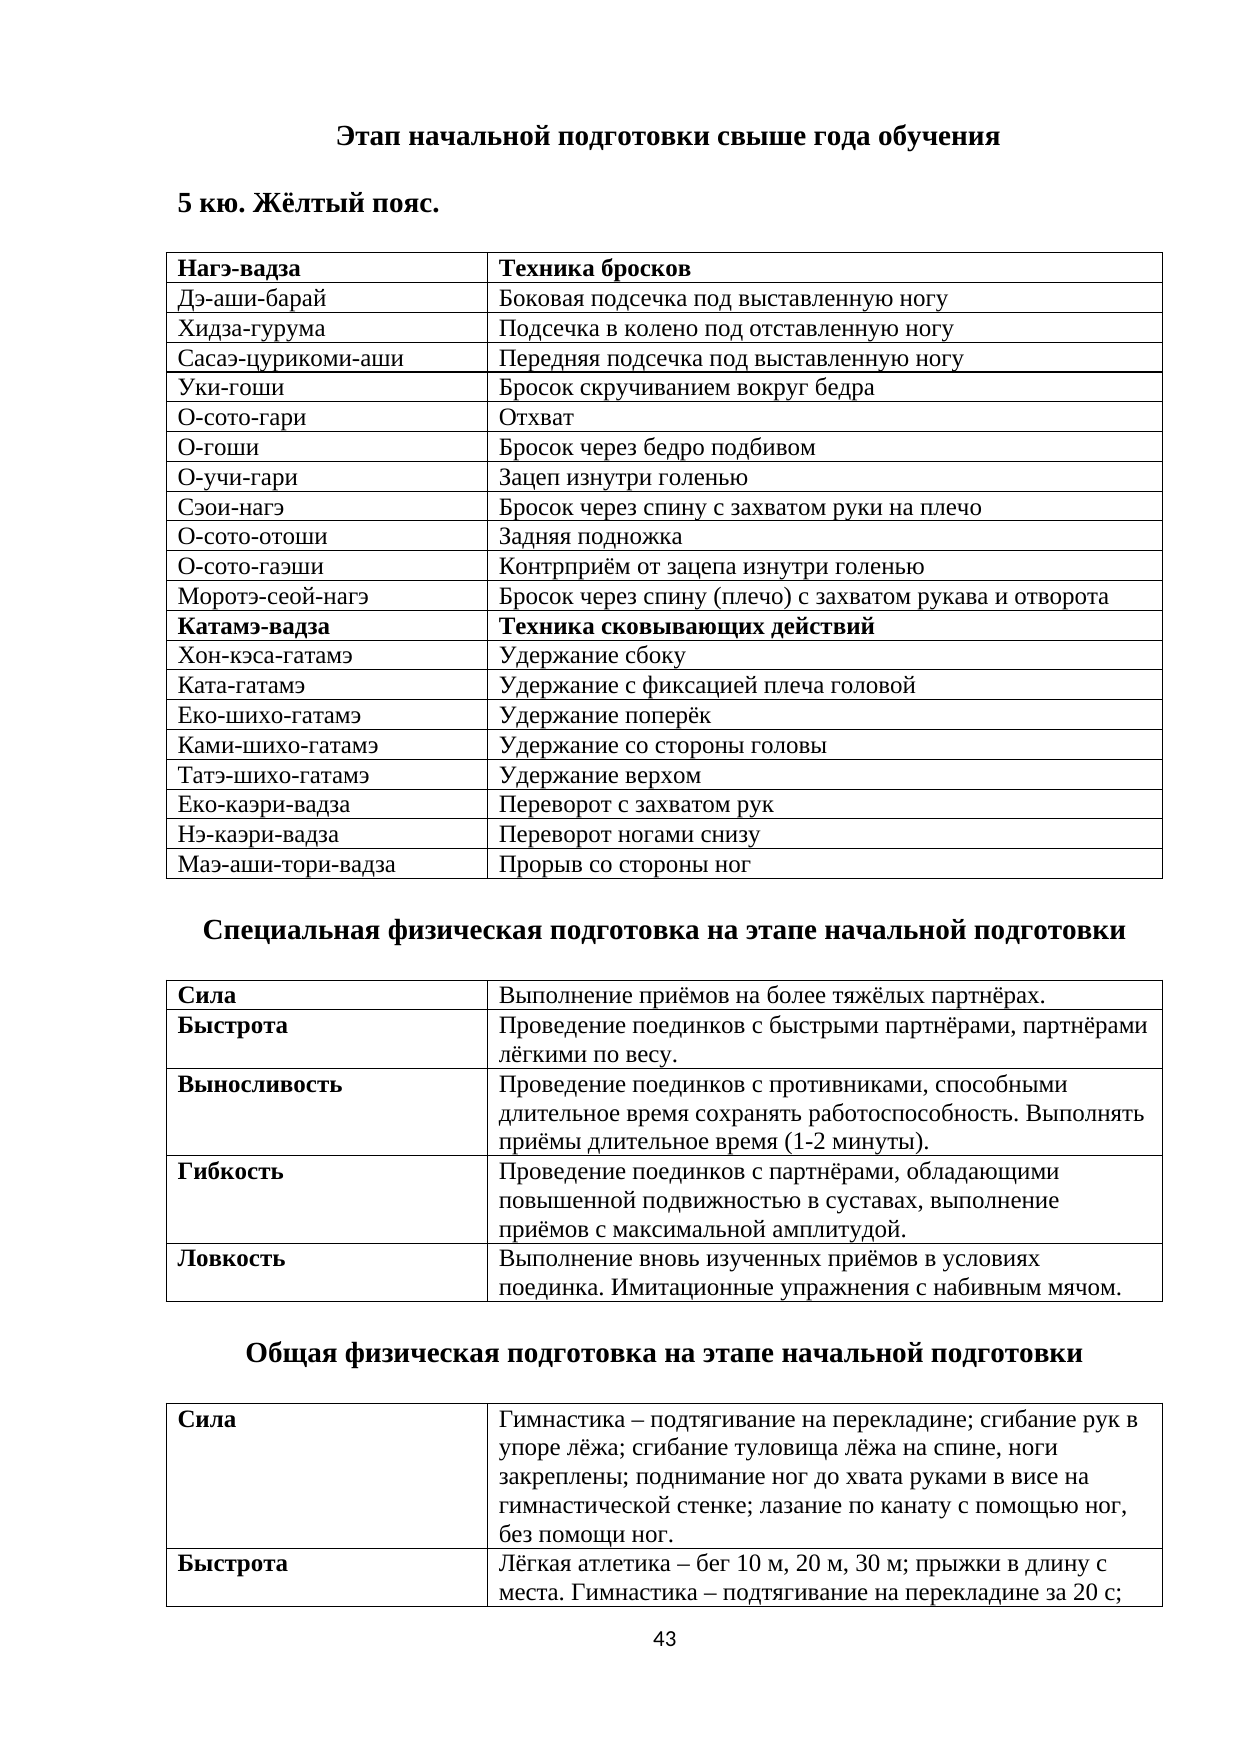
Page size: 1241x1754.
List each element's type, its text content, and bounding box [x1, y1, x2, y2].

table_cell Хон-кэса-гатамэ [167, 641, 487, 669]
table_cell Бросок через спину с захватом руки на плечо [488, 492, 1162, 520]
table_header Выполнение приёмов на более тяжёлых партнёрах. [488, 981, 1162, 1009]
table_header Сила [167, 981, 487, 1009]
table_cell Боковая подсечка под выставленную ногу [488, 283, 1162, 312]
table_cell О-учи-гари [167, 462, 487, 491]
table_cell Проведение поединков с партнёрами, обладающими повышенной подвижностью в суставах, выполнение приёмов с максимальной амплитудой. [488, 1156, 1162, 1242]
table_cell Еко-шихо-гатамэ [167, 700, 487, 729]
table_cell Сэои-нагэ [167, 492, 487, 520]
table_cell Подсечка в колено под отставленную ногу [488, 313, 1162, 342]
text Этап начальной подготовки свыше года обучения [177, 118, 1152, 152]
table_cell Хидза-гурума [167, 313, 487, 342]
table_cell Ката-гатамэ [167, 670, 487, 699]
table_cell Контрприём от зацепа изнутри голенью [488, 551, 1162, 580]
table_cell Маэ-аши-тори-вадза [167, 849, 487, 878]
table_cell О-сото-гари [167, 402, 487, 431]
table_header Гимнастика – подтягивание на перекладине; сгибание рук в упоре лёжа; сгибание туловища лёжа на спине, ноги закреплены; поднимание ног до хвата руками в висе на гимнастической стенке; лазание по канату с помощью ног, без помощи ног. [488, 1404, 1162, 1547]
table_cell Катамэ-вадза [167, 611, 487, 639]
table_cell О-сото-отоши [167, 521, 487, 550]
table_cell Удержание со стороны головы [488, 730, 1162, 759]
table_cell Уки-гоши [167, 373, 487, 401]
table_cell Гибкость [167, 1156, 487, 1242]
table_cell Дэ-аши-барай [167, 283, 487, 312]
table_cell Бросок скручиванием вокруг бедра [488, 373, 1162, 401]
table_cell Выполнение вновь изученных приёмов в условиях поединка. Имитационные упражнения с набивным мячом. [488, 1244, 1162, 1301]
table_cell Задняя подножка [488, 521, 1162, 550]
table_cell Отхват [488, 402, 1162, 431]
text Общая физическая подготовка на этапе начальной подготовки [177, 1336, 1152, 1369]
table_cell Переворот ногами снизу [488, 819, 1162, 848]
table_cell Татэ-шихо-гатамэ [167, 760, 487, 788]
table_cell Передняя подсечка под выставленную ногу [488, 343, 1162, 371]
table_cell Техника сковывающих действий [488, 611, 1162, 639]
table_cell Ловкость [167, 1244, 487, 1301]
table_cell Удержание сбоку [488, 641, 1162, 669]
table_header Техника бросков [488, 253, 1162, 282]
table_cell Выносливость [167, 1069, 487, 1155]
text 5 кю. Жёлтый пояс. [177, 185, 1152, 219]
table_cell Удержание верхом [488, 760, 1162, 788]
table_cell О-гоши [167, 432, 487, 461]
table_cell Зацеп изнутри голенью [488, 462, 1162, 491]
table_cell Проведение поединков с противниками, способными длительное время сохранять работоспособность. Выполнять приёмы длительное время (1-2 минуты). [488, 1069, 1162, 1155]
table_header Нагэ-вадза [167, 253, 487, 282]
table_cell Прорыв со стороны ног [488, 849, 1162, 878]
table_cell Удержание поперёк [488, 700, 1162, 729]
table_cell Бросок через спину (плечо) с захватом рукава и отворота [488, 581, 1162, 610]
table_cell Еко-каэри-вадза [167, 790, 487, 818]
text Специальная физическая подготовка на этапе начальной подготовки [177, 912, 1152, 946]
table_cell Быстрота [167, 1010, 487, 1068]
table_cell Быстрота [167, 1549, 487, 1606]
table_cell Моротэ-сеой-нагэ [167, 581, 487, 610]
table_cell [488, 1549, 1162, 1606]
table_cell Ками-шихо-гатамэ [167, 730, 487, 759]
table_header Сила [167, 1404, 487, 1547]
table_cell О-сото-гаэши [167, 551, 487, 580]
table_cell Сасаэ-цурикоми-аши [167, 343, 487, 371]
table_cell Бросок через бедро подбивом [488, 432, 1162, 461]
table_cell Удержание с фиксацией плеча головой [488, 670, 1162, 699]
table_cell Нэ-каэри-вадза [167, 819, 487, 848]
table_cell Переворот с захватом рук [488, 790, 1162, 818]
table_cell Проведение поединков с быстрыми партнёрами, партнёрами лёгкими по весу. [488, 1010, 1162, 1068]
